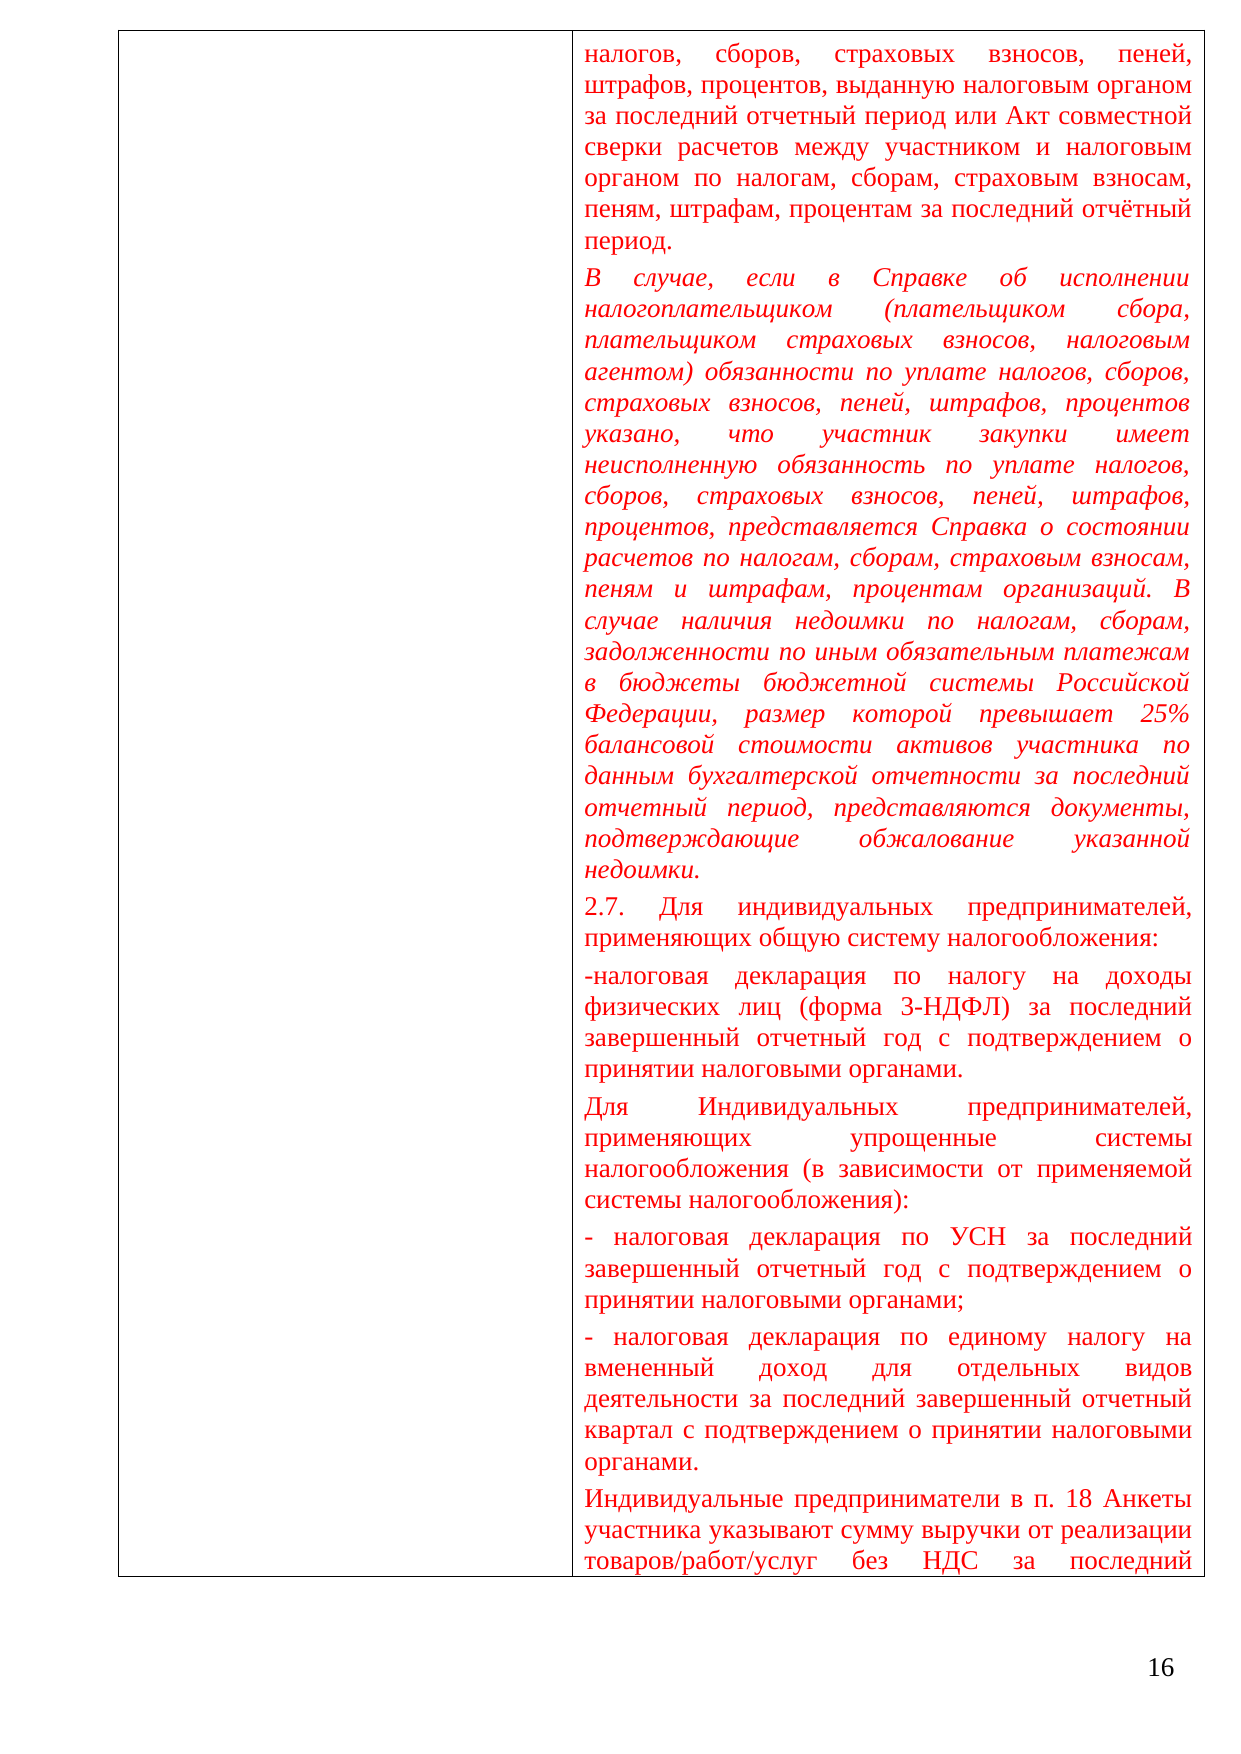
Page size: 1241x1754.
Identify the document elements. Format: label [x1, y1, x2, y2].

table_cell [119, 31, 572, 1576]
table_cell [573, 31, 1204, 1576]
